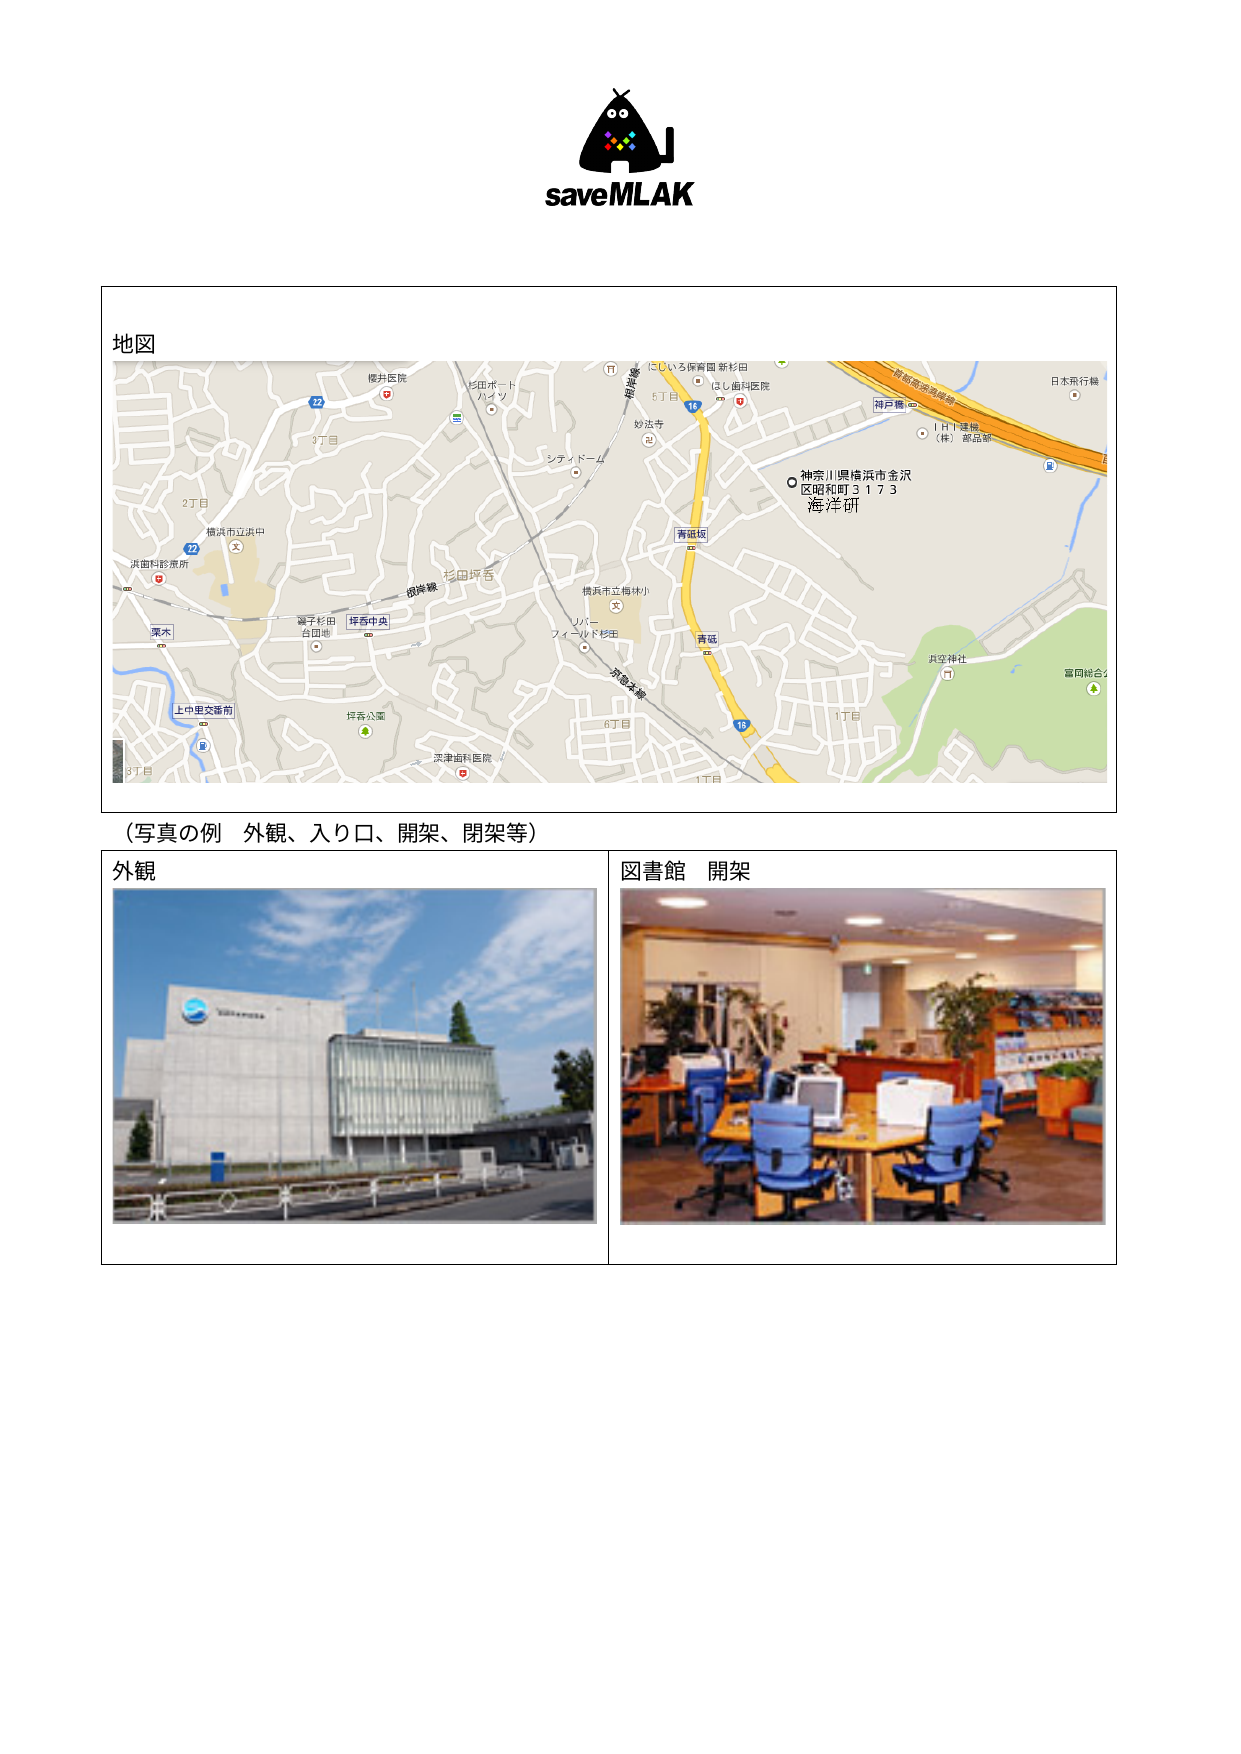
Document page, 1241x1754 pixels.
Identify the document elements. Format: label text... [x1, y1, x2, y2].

text （写真の例 外観、入り口、開架、閉架等） [112, 813, 1128, 850]
table_header 外観 [102, 851, 608, 1264]
picture [545, 88, 695, 206]
table_header 地図 [102, 287, 1116, 812]
table_header 図書館 開架 [609, 851, 1116, 1264]
picture [620, 888, 1106, 1225]
picture [112, 361, 1108, 783]
picture [112, 888, 597, 1224]
